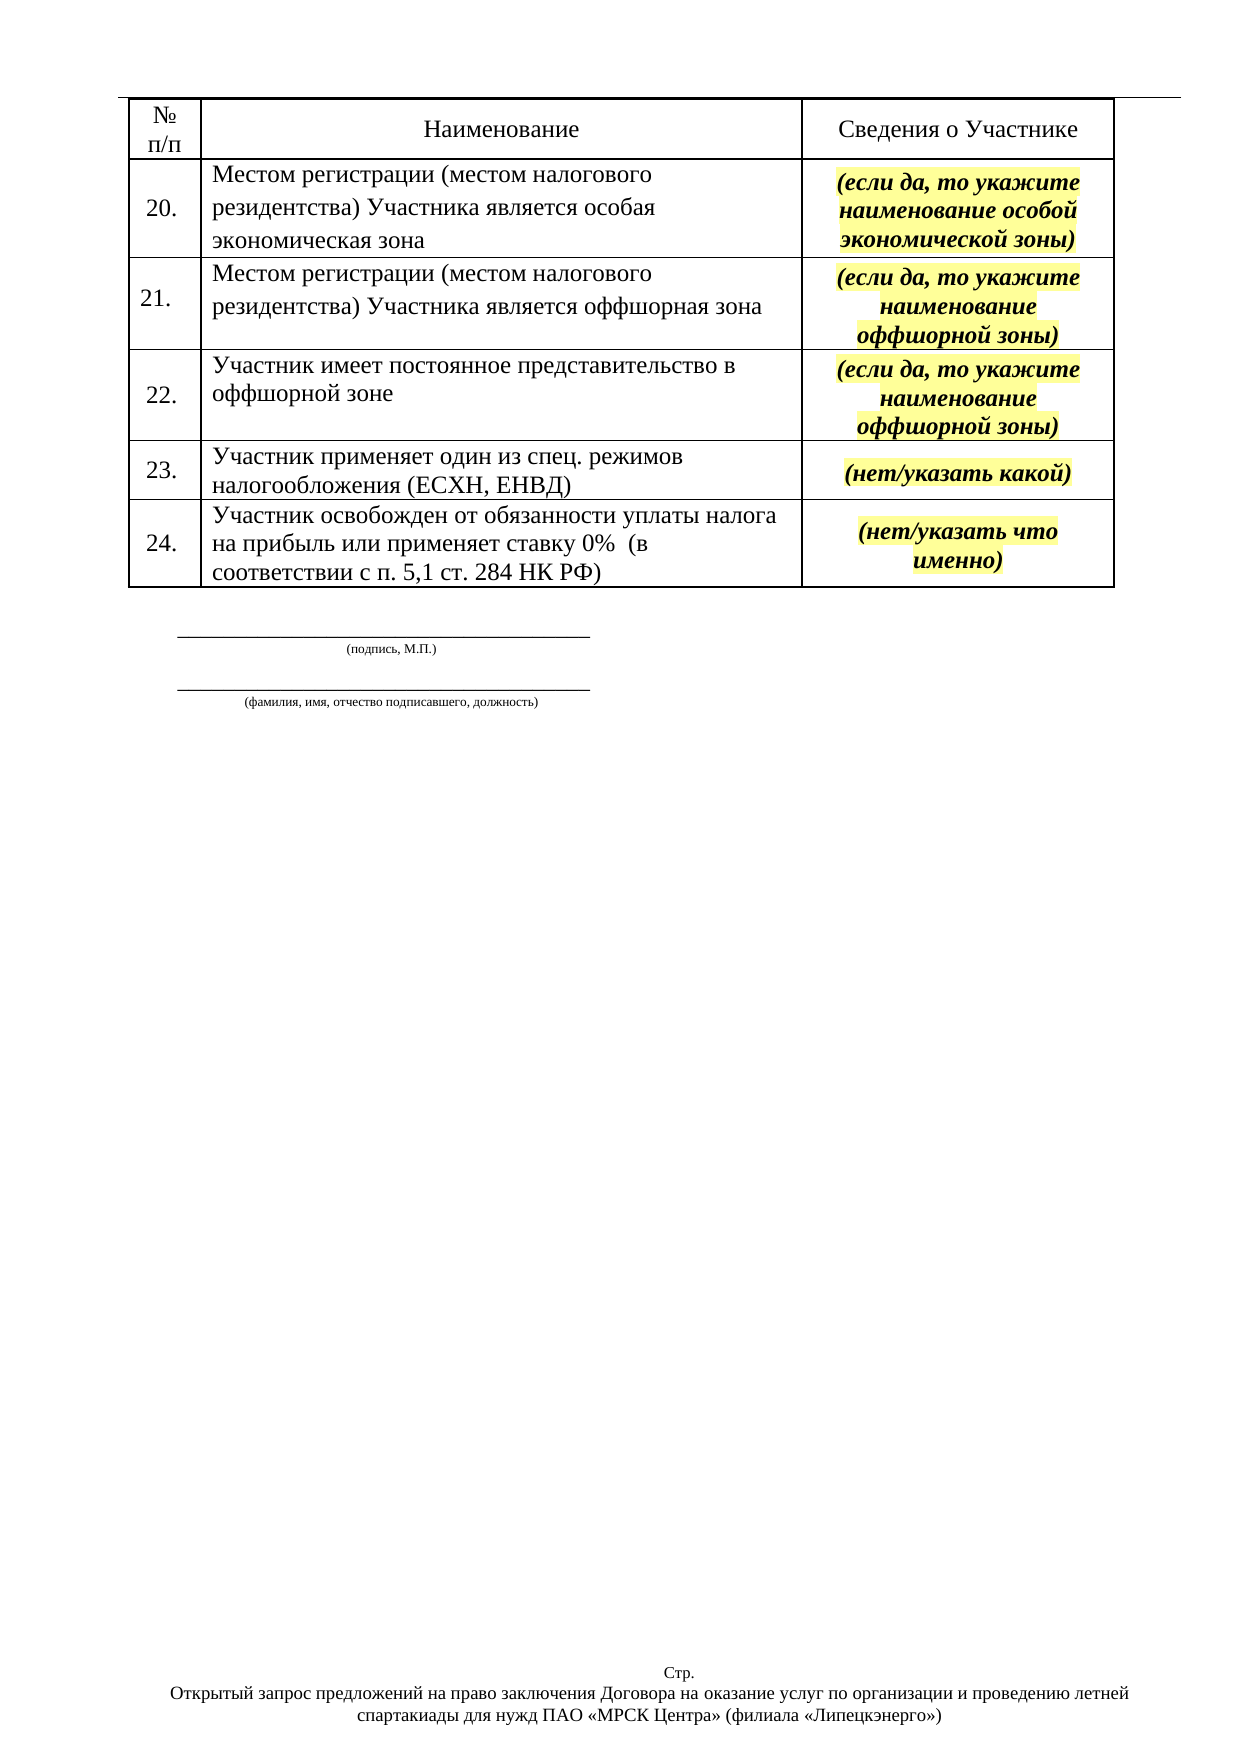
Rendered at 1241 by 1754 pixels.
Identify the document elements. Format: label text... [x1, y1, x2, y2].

table_cell (если да, то укажите наименование оффшорной зоны) [803, 258, 1113, 349]
table_cell [130, 258, 200, 349]
table_cell [130, 441, 200, 499]
table_cell Местом регистрации (местом налогового резидентства) Участника является особая экономическая зона [202, 160, 801, 257]
table_cell (если да, то укажите наименование особой экономической зоны) [803, 160, 1113, 257]
table_cell Участник применяет один из спец. режимов налогообложения (ЕСХН, ЕНВД) [202, 441, 801, 499]
table_header Наименование [202, 100, 801, 158]
table_cell Участник освобожден от обязанности уплаты налога на прибыль или применяет ставку 0% (в соответствии с п. 5,1 ст. 284 НК РФ) [202, 500, 801, 586]
text (подпись, М.П.) [118, 641, 605, 667]
table_cell [130, 500, 200, 586]
table_cell Местом регистрации (местом налогового резидентства) Участника является оффшорная зона [202, 258, 801, 349]
table_header № п/п [130, 100, 200, 158]
text ____________________________________ [118, 614, 605, 641]
text (фамилия, имя, отчество подписавшего, должность) [118, 693, 605, 720]
table_cell (нет/указать что именно) [803, 500, 1113, 586]
table_cell (если да, то укажите наименование оффшорной зоны) [803, 350, 1113, 440]
table_cell [130, 160, 200, 257]
table_cell (нет/указать какой) [803, 441, 1113, 499]
table_cell [130, 350, 200, 440]
table_header Сведения о Участнике [803, 100, 1113, 158]
text ____________________________________ [118, 667, 605, 693]
table_cell Участник имеет постоянное представительство в оффшорной зоне [202, 350, 801, 440]
